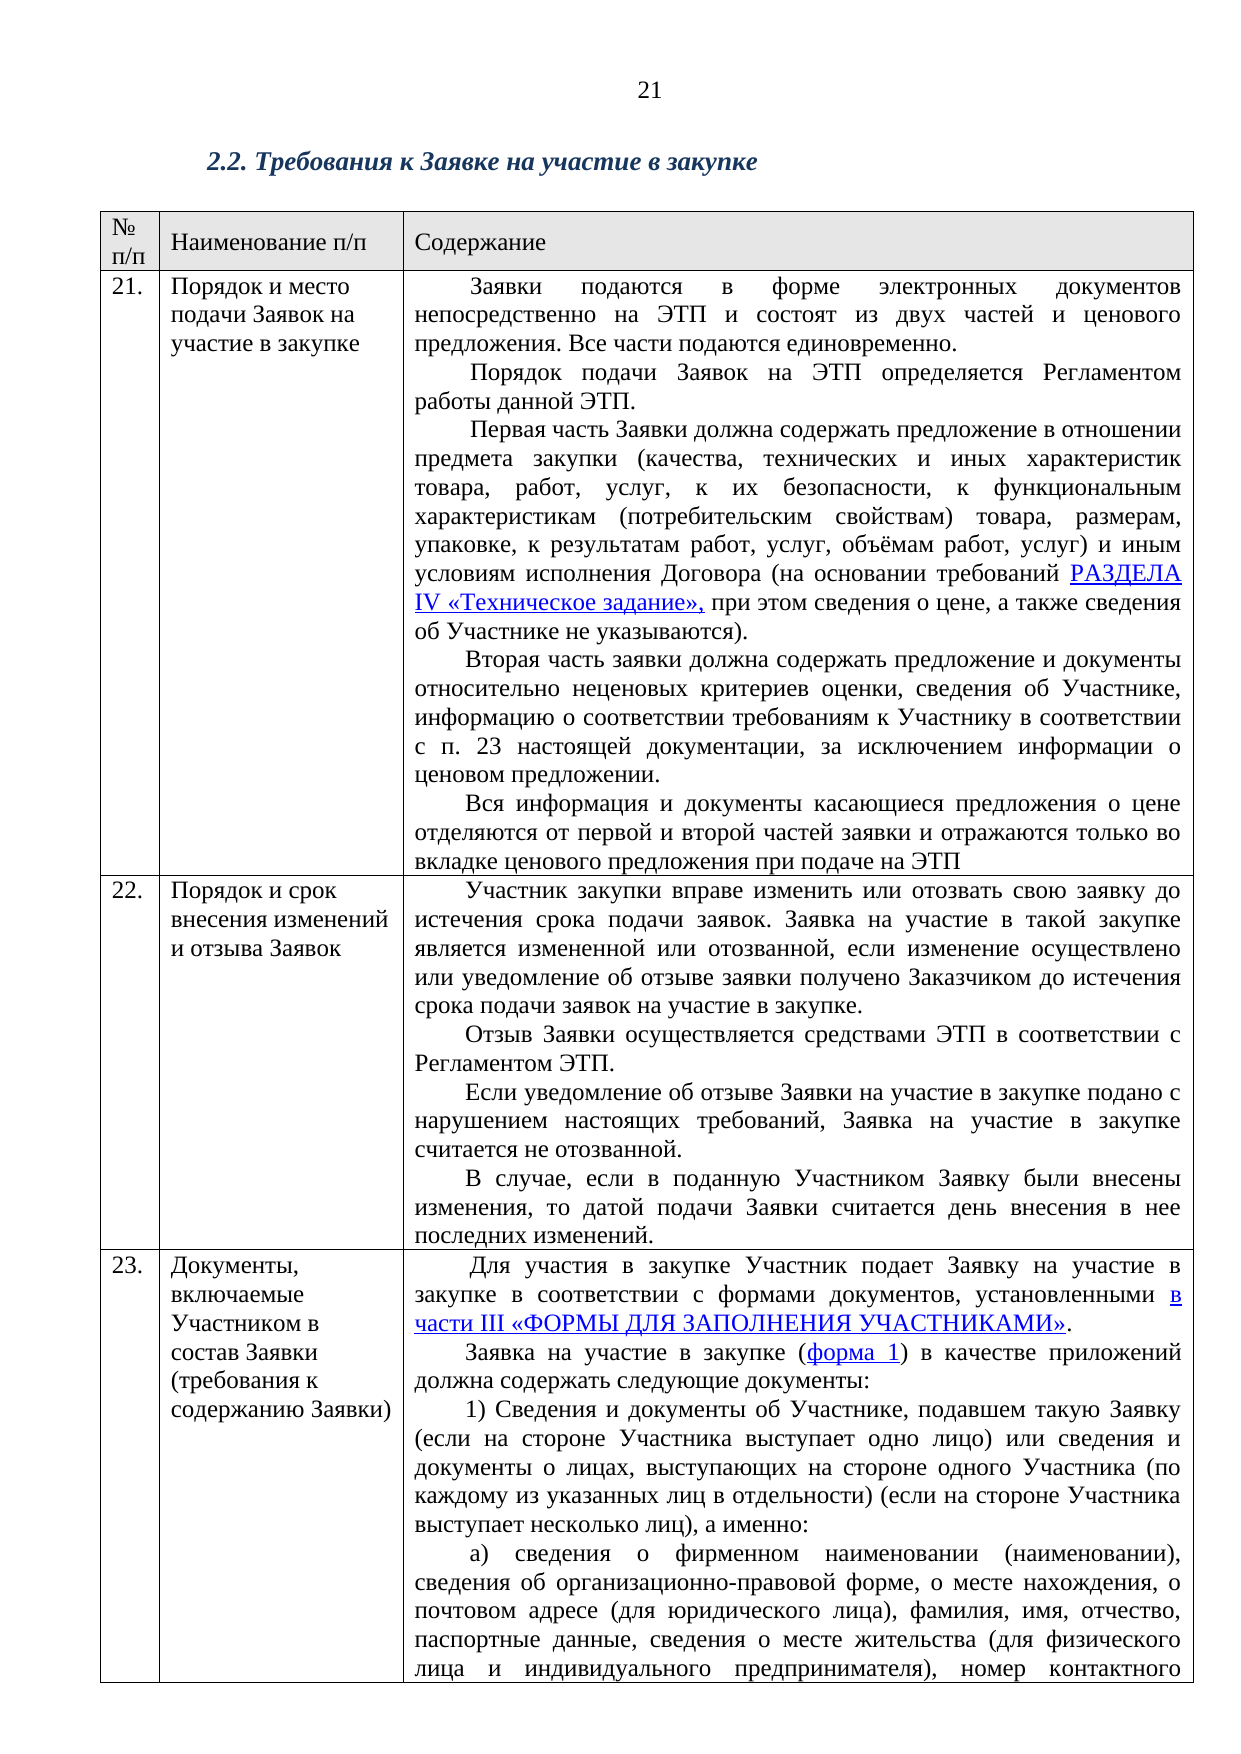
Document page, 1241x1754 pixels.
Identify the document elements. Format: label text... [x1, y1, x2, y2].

table_cell [101, 1250, 159, 1682]
table_header Содержание [404, 212, 1193, 270]
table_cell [404, 1250, 1193, 1682]
table_header Наименование п/п [160, 212, 403, 270]
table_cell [160, 1250, 403, 1682]
table_cell Участник закупки вправе изменить или отозвать свою заявку до истечения срока подачи заявок. Заявка на участие в такой закупке является измененной или отозванной, если изменение осуществлено или уведомление об отзыве заявки получено Заказчиком до истечения срока подачи заявок на участие в закупке. Отзыв Заявки осуществляется средствами ЭТП в соответствии с Регламентом ЭТП. Если уведомление об отзыве Заявки на участие в закупке подано с нарушением настоящих требований, Заявка на участие в закупке считается не отозванной. В случае, если в поданную Участником Заявку были внесены изменения, то датой подачи Заявки считается день внесения в нее последних изменений. [404, 876, 1193, 1249]
table_cell Заявки подаются в форме электронных документов непосредственно на ЭТП и состоят из двух частей и ценового предложения. Все части подаются единовременно. Порядок подачи Заявок на ЭТП определяется Регламентом работы данной ЭТП. Первая часть Заявки должна содержать предложение в отношении предмета закупки (качества, технических и иных характеристик товара, работ, услуг, к их безопасности, к функциональным характеристикам (потребительским свойствам) товара, размерам, упаковке, к результатам работ, услуг, объёмам работ, услуг) и иным условиям исполнения Договора (на основании требований РАЗДЕЛА IV «Техническое задание», при этом сведения о цене, а также сведения об Участнике не указываются). Вторая часть заявки должна содержать предложение и документы относительно неценовых критериев оценки, сведения об Участнике, информацию о соответствии требованиям к Участнику в соответствии с п. 23 настоящей документации, за исключением информации о ценовом предложении. Вся информация и документы касающиеся предложения о цене отделяются от первой и второй частей заявки и отражаются только во вкладке ценового предложения при подаче на ЭТП [404, 271, 1193, 874]
table_cell Порядок и срок внесения изменений и отзыва Заявок [160, 876, 403, 1249]
table_cell [101, 876, 159, 1249]
subtitle 2.2. Требования к Заявке на участие в закупке [207, 145, 1181, 176]
table_cell Порядок и место подачи Заявок на участие в закупке [160, 271, 403, 874]
table_header № п/п [101, 212, 159, 270]
table_cell [101, 271, 159, 874]
